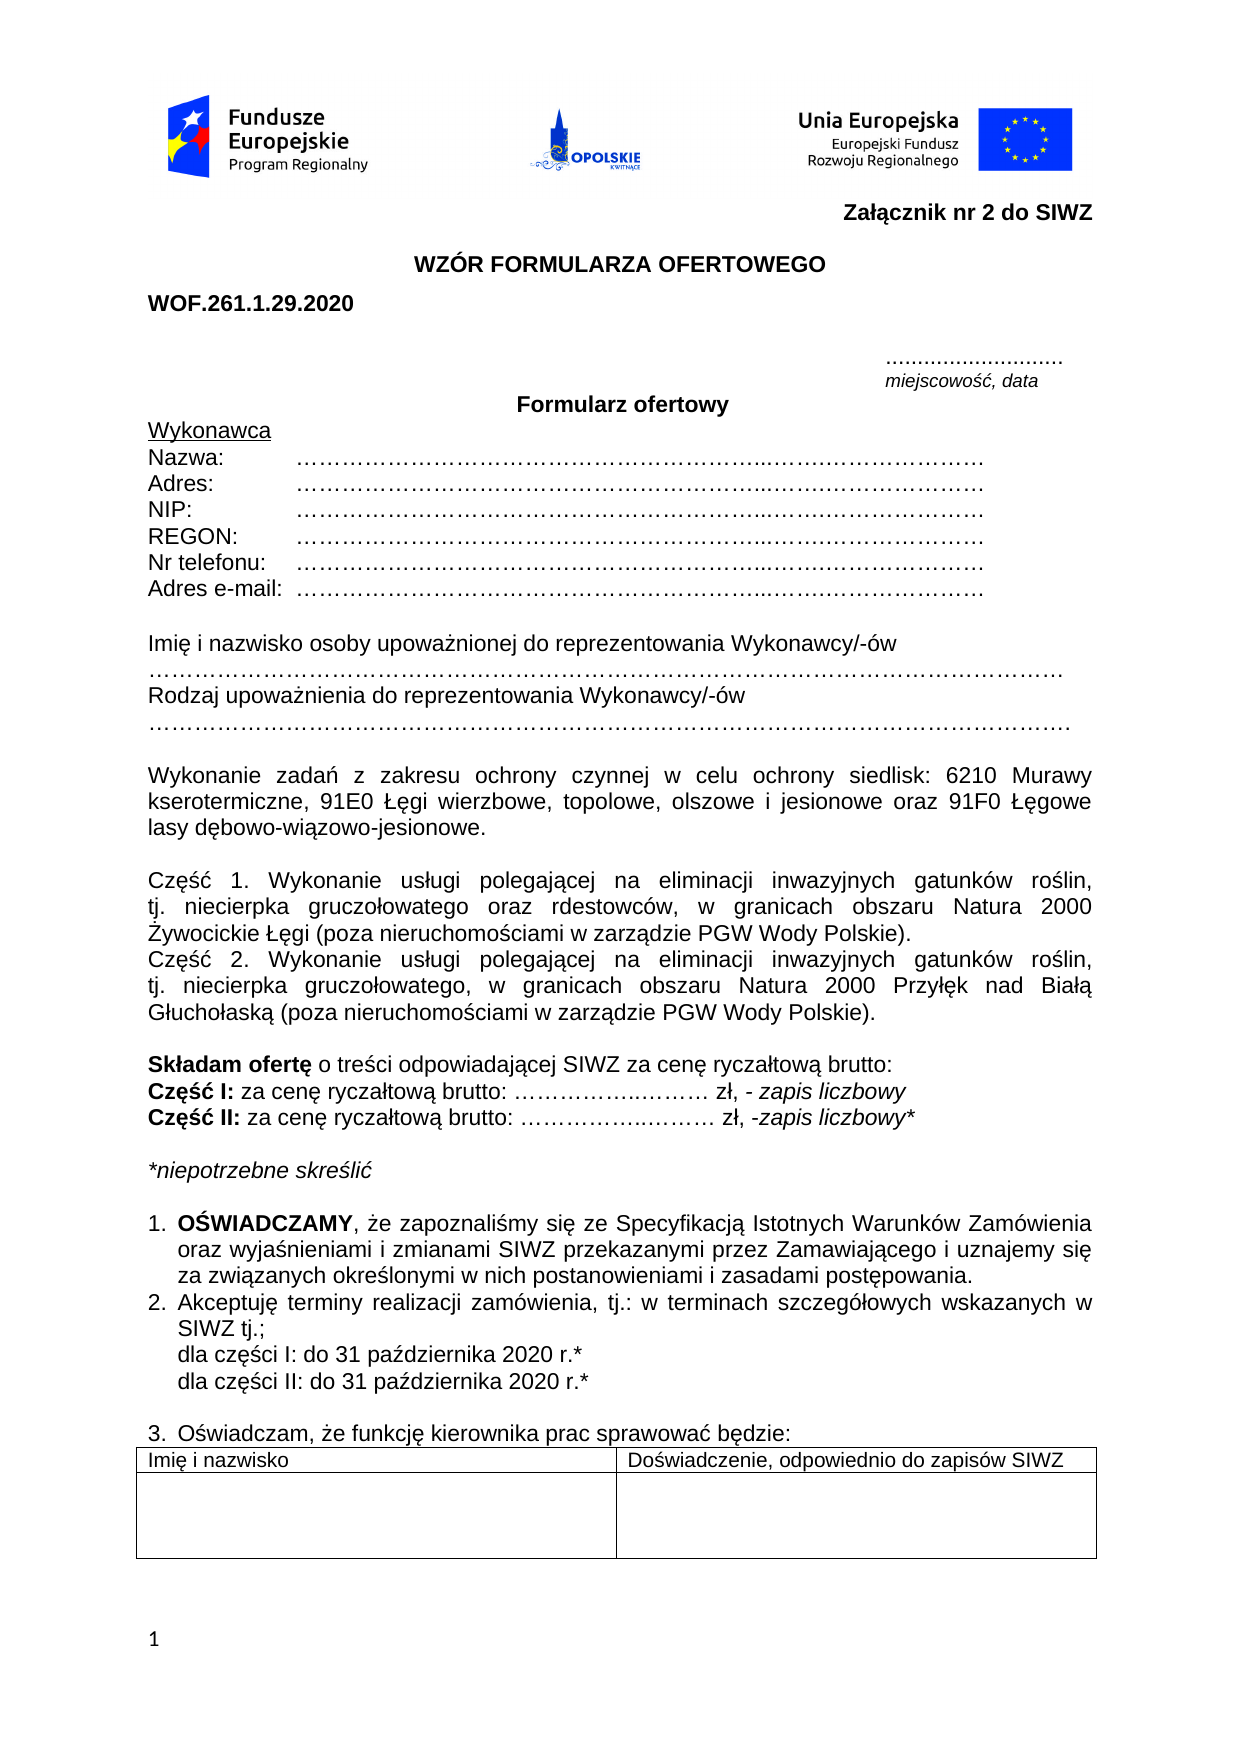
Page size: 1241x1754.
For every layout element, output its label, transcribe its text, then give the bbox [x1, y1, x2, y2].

text Wykonanie zadań z zakresu ochrony czynnej w celu ochrony siedlisk: 6210 Murawy kserotermiczne, 91E0 Łęgi wierzbowe, topolowe, olszowe i jesionowe oraz 91F0 Łęgowe lasy dębowo-wiązowo-jesionowe. [148, 762, 1093, 841]
list Akceptuję terminy realizacji zamówienia, tj.: w terminach szczegółowych wskazanych w SIWZ tj.; [148, 1289, 1093, 1341]
text …………………………………………………………………………………………………………. [148, 709, 1093, 735]
table_cell [617, 1473, 1096, 1558]
text Część I: za cenę ryczałtową brutto: ……………..……… zł, - zapis liczbowy [148, 1078, 1093, 1104]
text ………………………………………………………………………………………………………… [148, 656, 1093, 682]
text Składam ofertę o treści odpowiadającej SIWZ za cenę ryczałtową brutto: [148, 1051, 1093, 1078]
text Imię i nazwisko osoby upoważnionej do reprezentowania Wykonawcy/-ów [148, 630, 1093, 656]
picture [147, 73, 1093, 199]
text Załącznik nr 2 do SIWZ [148, 199, 1093, 225]
text Adres e-mail: ……………………………………………………...…….………………… [148, 575, 1093, 602]
text *niepotrzebne skreślić [148, 1157, 1093, 1183]
text miejscowość, data [885, 369, 1093, 391]
text NIP: ……………………………………………………...…….………………… [148, 496, 1093, 523]
text Część 2. Wykonanie usługi polegającej na eliminacji inwazyjnych gatunków roślin, tj. niecierpka gruczołowatego, w granicach obszaru Natura 2000 Przyłęk nad Białą Głuchołaską (poza nieruchomościami w zarządzie PGW Wody Polskie). [148, 946, 1093, 1025]
text Nr telefonu: ……………………………………………………...…….………………… [148, 549, 1093, 575]
table_cell [137, 1473, 616, 1558]
list OŚWIADCZAMY, że zapoznaliśmy się ze Specyfikacją Istotnych Warunków Zamówienia oraz wyjaśnieniami i zmianami SIWZ przekazanymi przez Zamawiającego i uznajemy się za związanych określonymi w nich postanowieniami i zasadami postępowania. [148, 1209, 1093, 1289]
text Formularz ofertowy [148, 391, 1093, 417]
list Oświadczam, że funkcję kierownika prac sprawować będzie: [148, 1420, 1093, 1447]
text REGON: ……………………………………………………...…….………………… [148, 523, 1093, 549]
table_header Doświadczenie, odpowiednio do zapisów SIWZ [617, 1448, 1096, 1472]
text Część II: za cenę ryczałtową brutto: ……………..……… zł, -zapis liczbowy* [148, 1104, 1093, 1131]
text Część 1. Wykonanie usługi polegającej na eliminacji inwazyjnych gatunków roślin, tj. niecierpka gruczołowatego oraz rdestowców, w granicach obszaru Natura 2000 Żywocickie Łęgi (poza nieruchomościami w zarządzie PGW Wody Polskie). [148, 867, 1093, 946]
text dla części I: do 31 października 2020 r.* [148, 1341, 1093, 1368]
text WZÓR FORMULARZA OFERTOWEGO [148, 251, 1093, 278]
text Adres: ……………………………………………………...…….………………… [148, 470, 1093, 496]
text Wykonawca [148, 417, 1093, 444]
text Rodzaj upoważnienia do reprezentowania Wykonawcy/-ów [148, 682, 1093, 709]
table_header Imię i nazwisko [137, 1448, 616, 1472]
text Nazwa: ……………………………………………………...…….………………… [148, 444, 1093, 470]
text ............................ [885, 343, 1093, 369]
text WOF.261.1.29.2020 [148, 290, 1093, 317]
list dla części II: do 31 października 2020 r.* [177, 1368, 1093, 1394]
